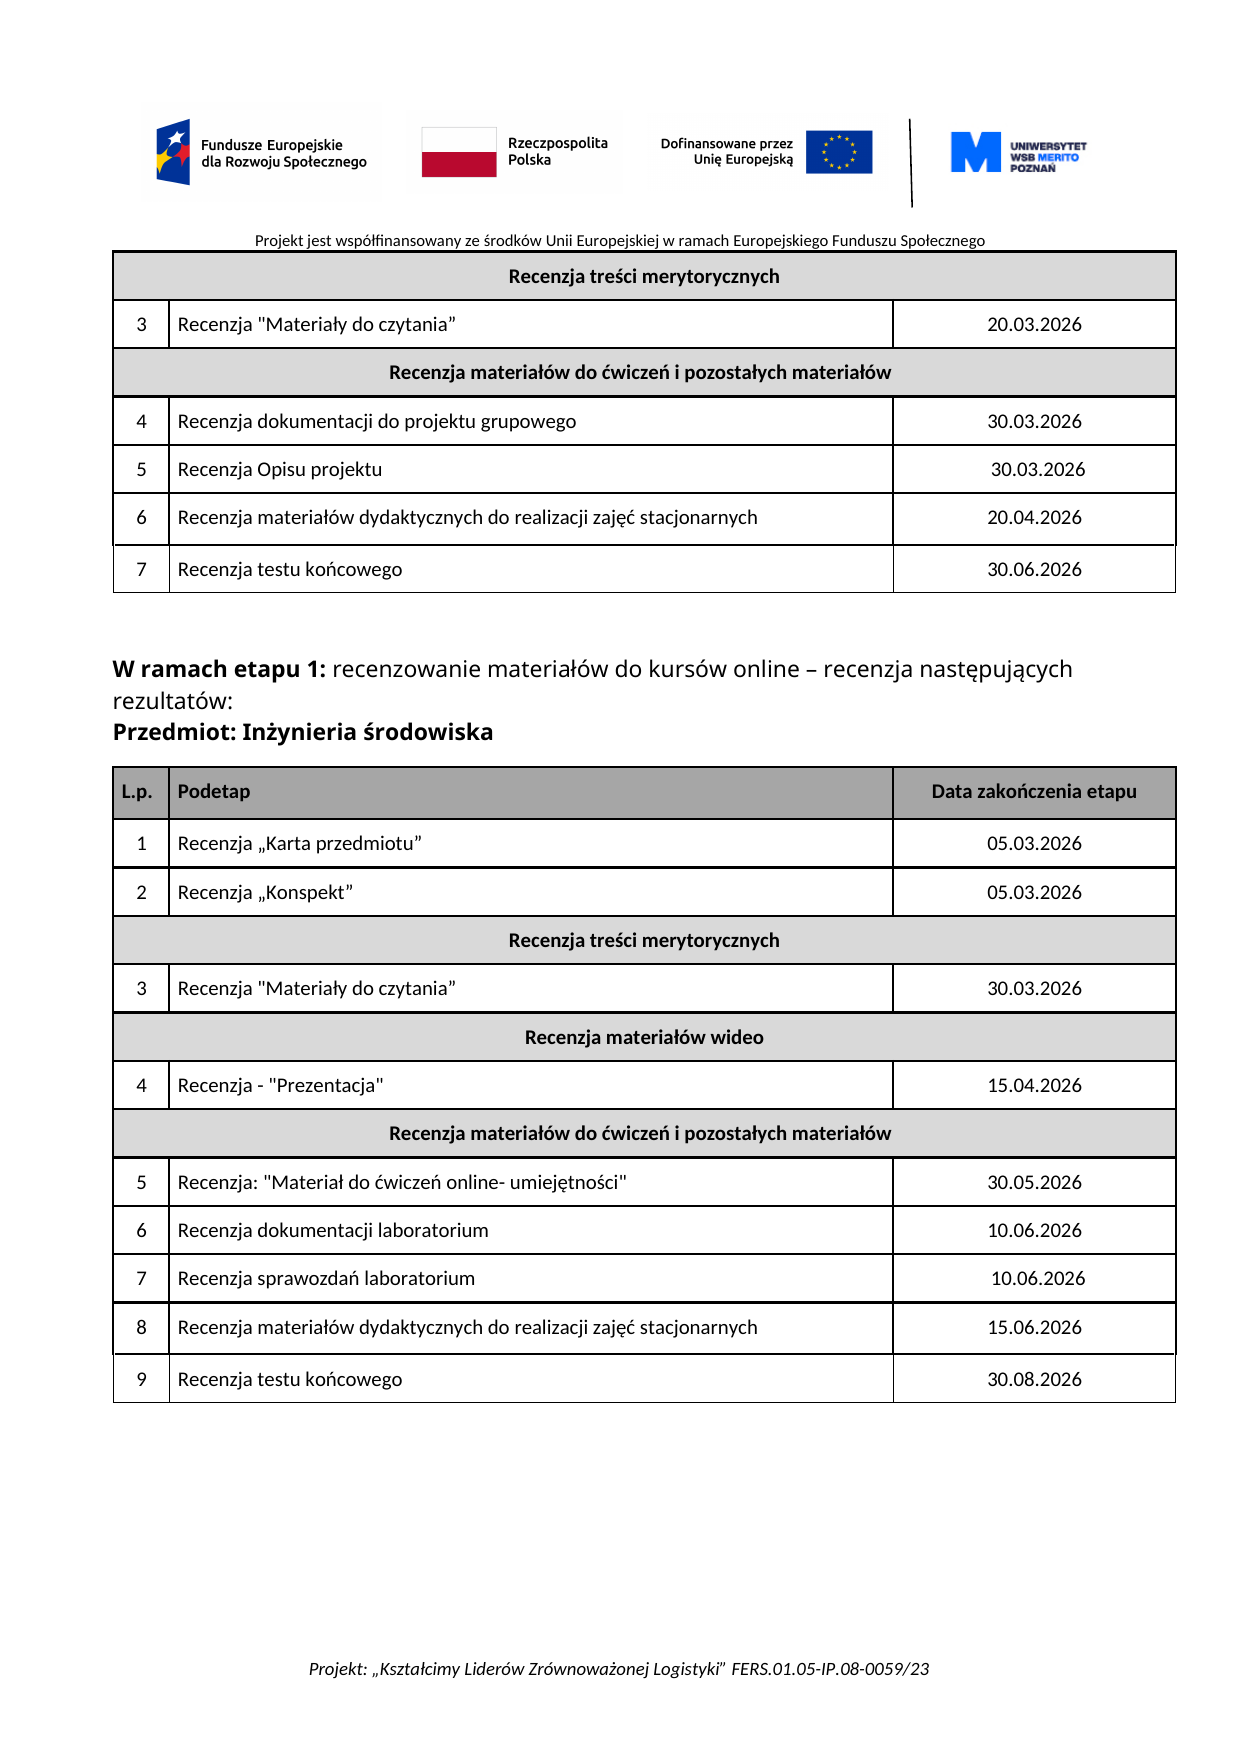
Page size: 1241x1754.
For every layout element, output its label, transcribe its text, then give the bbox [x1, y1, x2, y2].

table_header L.p. [114, 768, 168, 818]
table_cell Recenzja materiałów wideo [114, 1014, 1175, 1060]
table_cell 30.08.2026 [894, 1353, 1175, 1402]
table_cell 6 [114, 494, 168, 544]
table_cell 6 [114, 1207, 168, 1253]
table_cell 30.03.2026 [894, 446, 1175, 492]
table_cell Recenzja Opisu projektu [170, 446, 892, 492]
table_cell Recenzja - "Prezentacja" [170, 1062, 892, 1108]
table_cell Recenzja „Karta przedmiotu” [170, 820, 892, 866]
table_cell Recenzja testu końcowego [170, 1355, 893, 1402]
text W ramach etapu 1: recenzowanie materiałów do kursów online – recenzja następujących rezultatów: [112, 653, 1128, 716]
table_cell 10.06.2026 [894, 1255, 1175, 1301]
table_cell 9 [114, 1354, 169, 1402]
table_cell 1 [114, 820, 168, 866]
table_cell Recenzja dokumentacji do projektu grupowego [170, 398, 892, 444]
table_cell 20.03.2026 [894, 301, 1175, 347]
table_cell 4 [114, 1062, 168, 1108]
table_cell 4 [114, 398, 168, 444]
table_cell Recenzja testu końcowego [170, 546, 893, 592]
table_cell Recenzja „Konspekt” [170, 869, 892, 915]
table_cell 05.03.2026 [894, 869, 1175, 915]
table_cell Recenzja: "Materiał do ćwiczeń online- umiejętności" [170, 1159, 892, 1205]
table_cell Recenzja materiałów do ćwiczeń i pozostałych materiałów [114, 1110, 1175, 1156]
table_cell 30.03.2026 [894, 398, 1175, 444]
table_cell Recenzja materiałów dydaktycznych do realizacji zajęć stacjonarnych [170, 494, 892, 544]
table_cell Recenzja "Materiały do czytania” [170, 301, 892, 347]
table_cell 3 [114, 301, 168, 347]
table_cell Recenzja materiałów dydaktycznych do realizacji zajęć stacjonarnych [170, 1304, 892, 1353]
table_cell 5 [114, 446, 168, 492]
table_cell 15.06.2026 [894, 1304, 1175, 1353]
table_cell Recenzja treści merytorycznych [114, 253, 1175, 299]
table_cell 3 [114, 965, 168, 1011]
table_cell 7 [114, 1255, 168, 1301]
text Przedmiot: Inżynieria środowiska [112, 716, 1128, 747]
table_cell 30.06.2026 [894, 544, 1175, 592]
table_cell 30.03.2026 [894, 965, 1175, 1011]
picture [405, 110, 624, 194]
table_cell 5 [114, 1159, 168, 1205]
table_cell Recenzja "Materiały do czytania” [170, 965, 892, 1011]
table_cell Recenzja sprawozdań laboratorium [170, 1255, 892, 1301]
table_cell Recenzja dokumentacji laboratorium [170, 1207, 892, 1253]
table_cell 2 [114, 869, 168, 915]
table_cell Recenzja materiałów do ćwiczeń i pozostałych materiałów [114, 349, 1175, 395]
table_cell Recenzja treści merytorycznych [114, 917, 1175, 963]
table_cell 15.04.2026 [894, 1062, 1175, 1108]
table_cell 20.04.2026 [894, 494, 1175, 544]
table_cell 30.05.2026 [894, 1159, 1175, 1205]
table_header Data zakończenia etapu [894, 768, 1175, 818]
table_cell 8 [114, 1304, 168, 1353]
table_cell 10.06.2026 [894, 1207, 1175, 1253]
picture [646, 113, 890, 191]
picture [941, 73, 1098, 231]
picture [140, 102, 383, 202]
table_cell 05.03.2026 [894, 820, 1175, 866]
table_cell 7 [114, 545, 169, 592]
table_header Podetap [170, 768, 892, 818]
